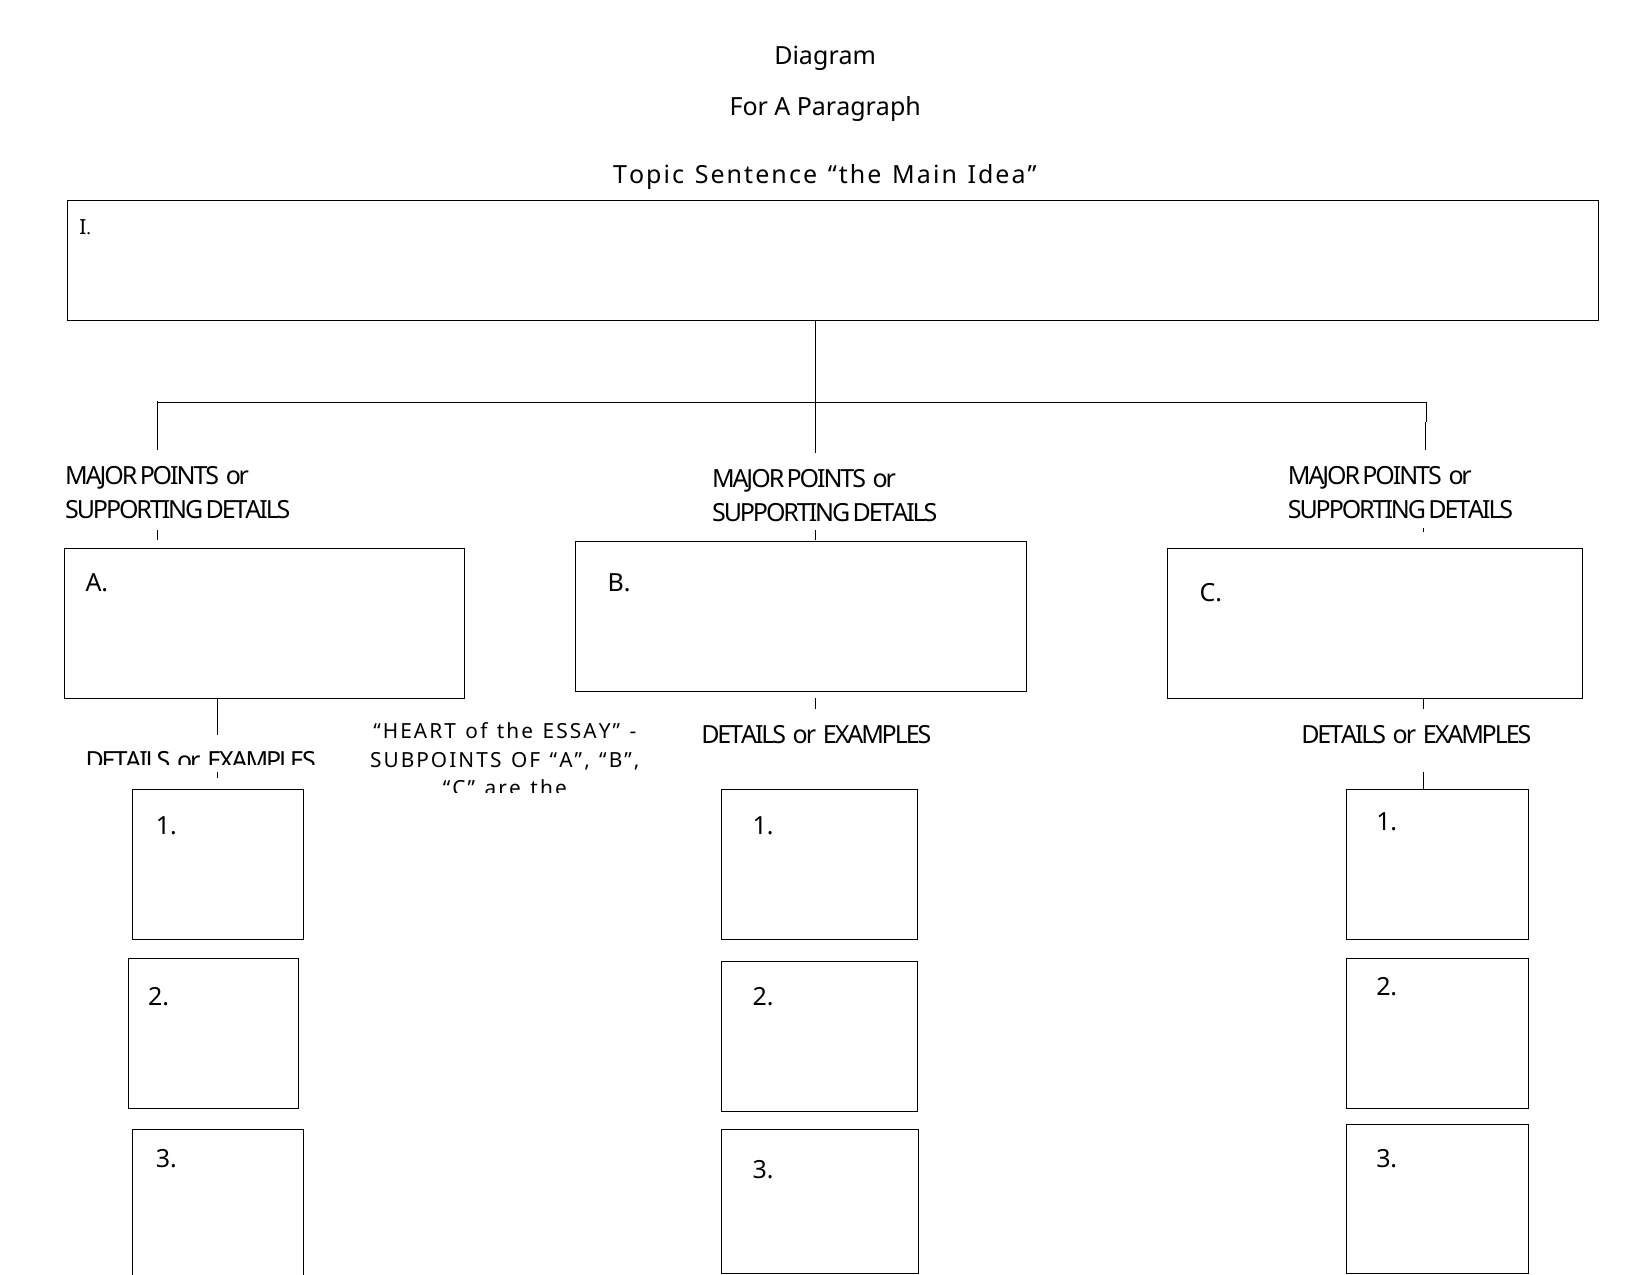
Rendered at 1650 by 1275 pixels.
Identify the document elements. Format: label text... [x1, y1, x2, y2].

text Topic Sentence “the Main Idea” [75, 157, 1575, 191]
text For A Paragraph [75, 88, 1575, 123]
text Diagram [75, 37, 1575, 72]
